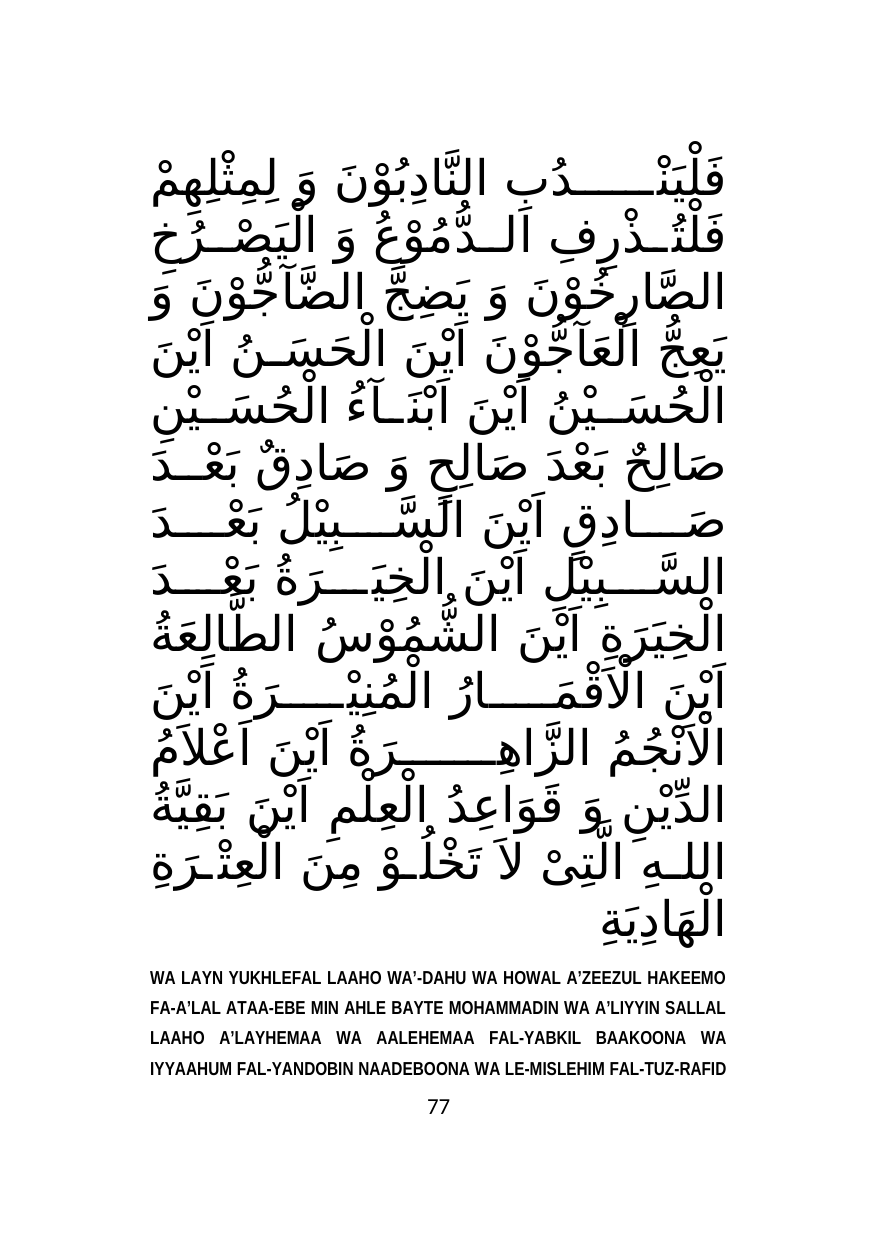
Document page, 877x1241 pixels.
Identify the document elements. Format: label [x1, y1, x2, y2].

text [150, 150, 727, 948]
text [150, 960, 727, 1081]
